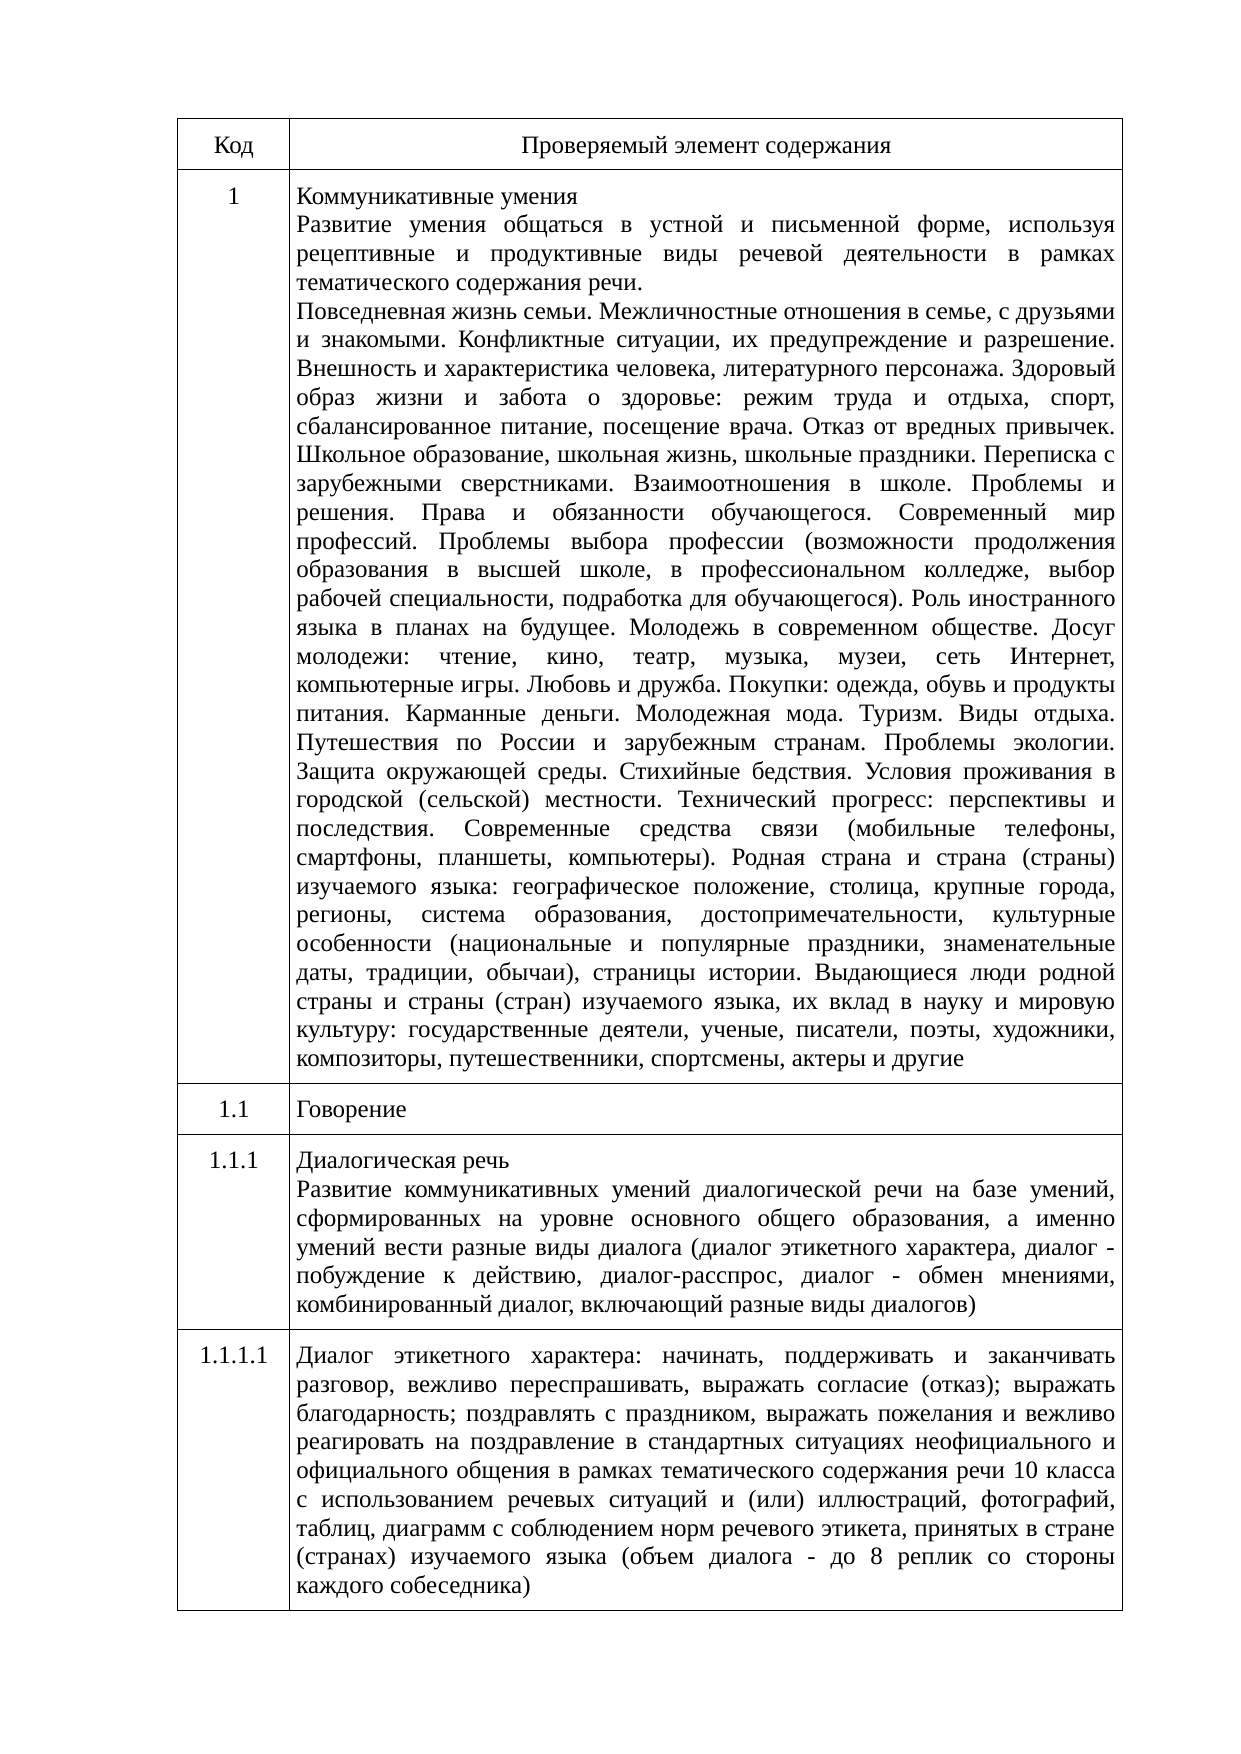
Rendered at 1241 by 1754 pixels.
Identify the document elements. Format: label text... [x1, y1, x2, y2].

table_cell 1.1.1.1 [178, 1330, 289, 1609]
table_cell Диалог этикетного характера: начинать, поддерживать и заканчивать разговор, вежливо переспрашивать, выражать согласие (отказ); выражать благодарность; поздравлять с праздником, выражать пожелания и вежливо реагировать на поздравление в стандартных ситуациях неофициального и официального общения в рамках тематического содержания речи 10 класса с использованием речевых ситуаций и (или) иллюстраций, фотографий, таблиц, диаграмм с соблюдением норм речевого этикета, принятых в стране (странах) изучаемого языка (объем диалога - до 8 реплик со стороны каждого собеседника) [290, 1330, 1122, 1609]
table_cell Коммуникативные умения Развитие умения общаться в устной и письменной форме, используя рецептивные и продуктивные виды речевой деятельности в рамках тематического содержания речи. Повседневная жизнь семьи. Межличностные отношения в семье, с друзьями и знакомыми. Конфликтные ситуации, их предупреждение и разрешение. Внешность и характеристика человека, литературного персонажа. Здоровый образ жизни и забота о здоровье: режим труда и отдыха, спорт, сбалансированное питание, посещение врача. Отказ от вредных привычек. Школьное образование, школьная жизнь, школьные праздники. Переписка с зарубежными сверстниками. Взаимоотношения в школе. Проблемы и решения. Права и обязанности обучающегося. Современный мир профессий. Проблемы выбора профессии (возможности продолжения образования в высшей школе, в профессиональном колледже, выбор рабочей специальности, подработка для обучающегося). Роль иностранного языка в планах на будущее. Молодежь в современном обществе. Досуг молодежи: чтение, кино, театр, музыка, музеи, сеть Интернет, компьютерные игры. Любовь и дружба. Покупки: одежда, обувь и продукты питания. Карманные деньги. Молодежная мода. Туризм. Виды отдыха. Путешествия по России и зарубежным странам. Проблемы экологии. Защита окружающей среды. Стихийные бедствия. Условия проживания в городской (сельской) местности. Технический прогресс: перспективы и последствия. Современные средства связи (мобильные телефоны, смартфоны, планшеты, компьютеры). Родная страна и страна (страны) изучаемого языка: географическое положение, столица, крупные города, регионы, система образования, достопримечательности, культурные особенности (национальные и популярные праздники, знаменательные даты, традиции, обычаи), страницы истории. Выдающиеся люди родной страны и страны (стран) изучаемого языка, их вклад в науку и мировую культуру: государственные деятели, ученые, писатели, поэты, художники, композиторы, путешественники, спортсмены, актеры и другие [290, 170, 1122, 1083]
table_header Код [178, 119, 289, 169]
table_header Проверяемый элемент содержания [290, 119, 1122, 169]
table_cell 1.1 [178, 1084, 289, 1134]
table_cell Диалогическая речь Развитие коммуникативных умений диалогической речи на базе умений, сформированных на уровне основного общего образования, а именно умений вести разные виды диалога (диалог этикетного характера, диалог - побуждение к действию, диалог-расспрос, диалог - обмен мнениями, комбинированный диалог, включающий разные виды диалогов) [290, 1135, 1122, 1328]
table_cell Говорение [290, 1084, 1122, 1134]
table_cell 1 [178, 170, 289, 1083]
table_cell 1.1.1 [178, 1135, 289, 1328]
